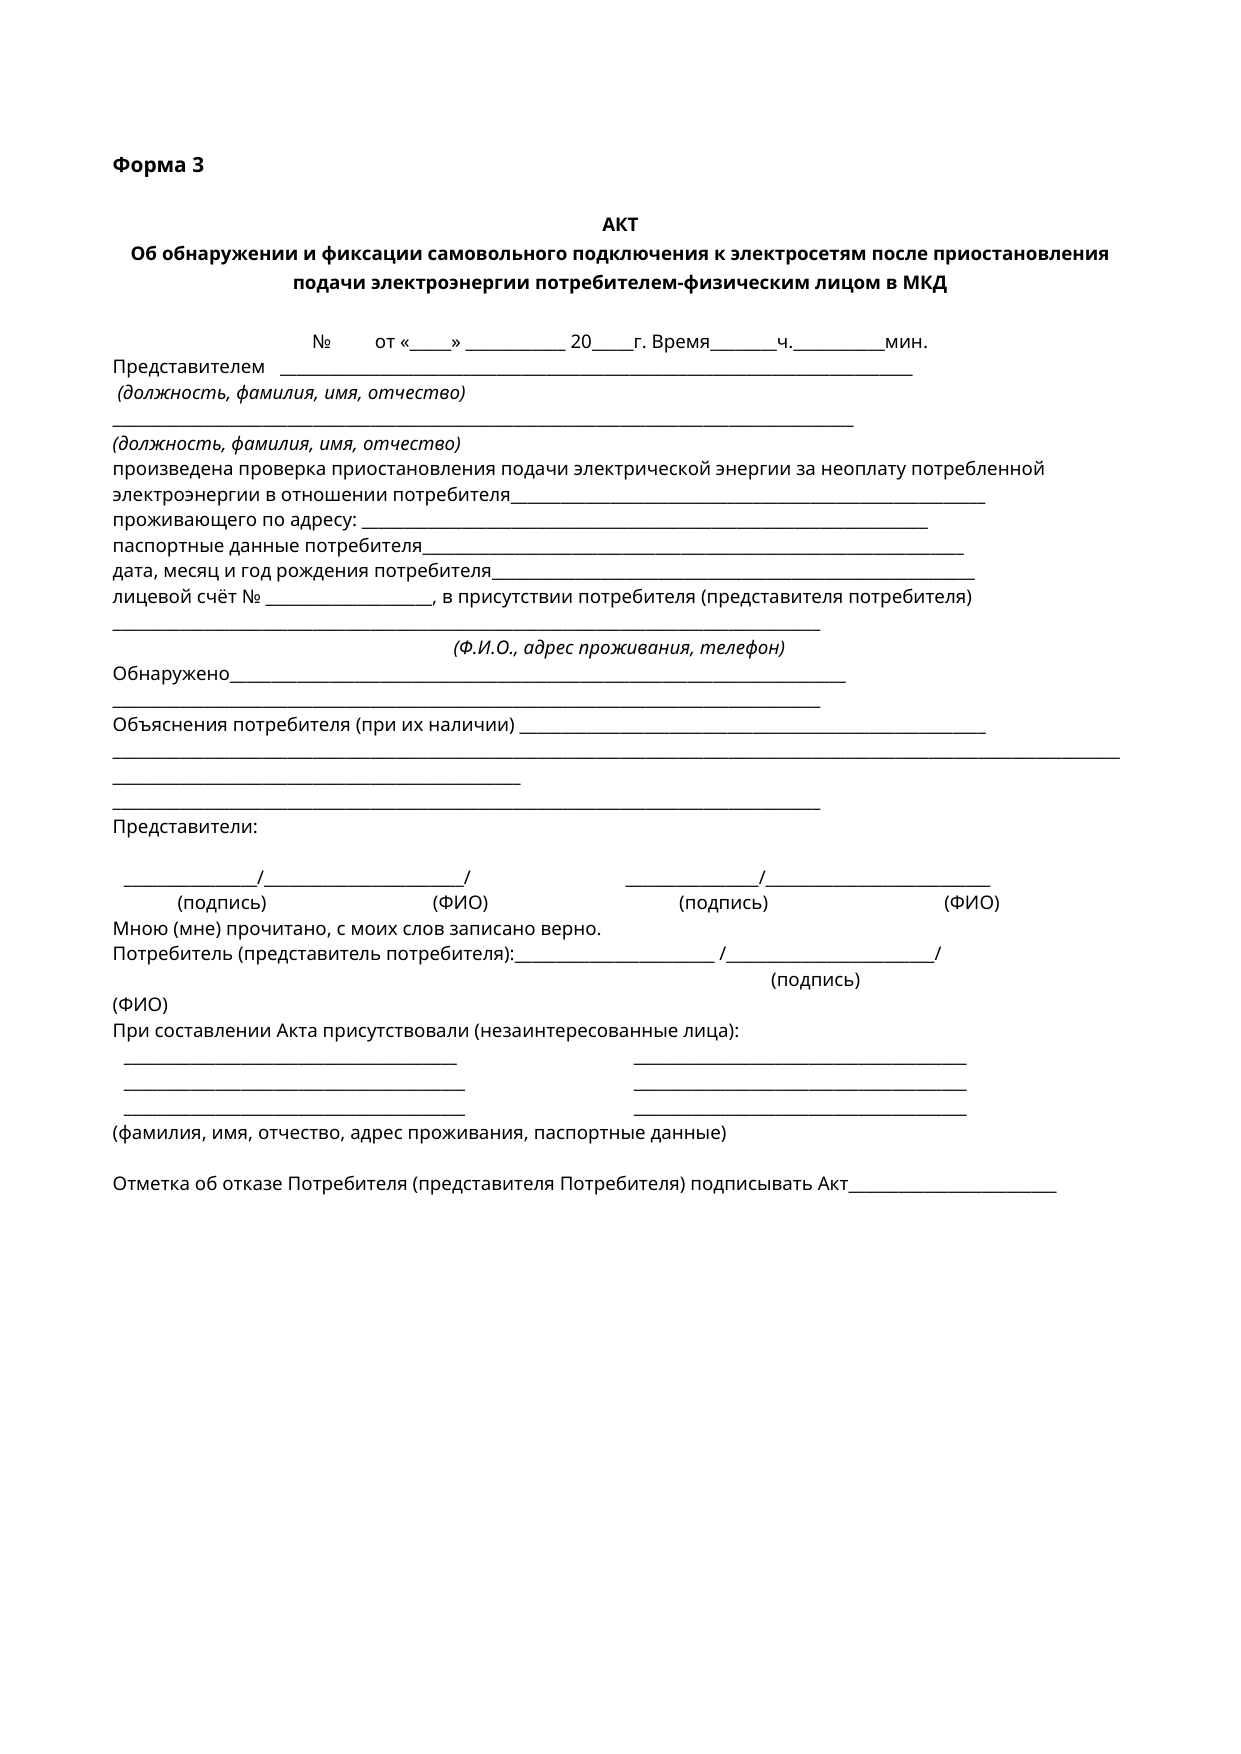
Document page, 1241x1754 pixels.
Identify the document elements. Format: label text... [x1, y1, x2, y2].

text дата, месяц и год рождения потребителя__________________________________________________________ [112, 558, 1128, 583]
text Представители: [112, 813, 1128, 838]
text АКТ [112, 211, 1128, 237]
text (Ф.И.О., адрес проживания, телефон) [112, 634, 1128, 660]
text (фамилия, имя, отчество, адрес проживания, паспортные данные) [112, 1119, 1128, 1145]
text _____________________________________________________________________________________ [112, 787, 1128, 813]
text лицевой счёт № ____________________, в присутствии потребителя (представителя потребителя) [112, 583, 1128, 609]
table_header ________________/________________________/ (подпись) (ФИО) [113, 864, 614, 915]
table_header ________________________________________ _________________________________________ _________________________________________ [113, 1043, 622, 1119]
text При составлении Акта присутствовали (незаинтересованные лица): [112, 1017, 1128, 1043]
text (подпись) (ФИО) [112, 966, 1128, 1017]
text (должность, фамилия, имя, отчество) [112, 379, 1128, 405]
text Отметка об отказе Потребителя (представителя Потребителя) подписывать Акт_________________________ [112, 1170, 1128, 1196]
text проживающего по адресу: ____________________________________________________________________ [112, 507, 1128, 532]
text Об обнаружении и фиксации самовольного подключения к электросетям после приостановления подачи электроэнергии потребителем-физическим лицом в МКД [112, 240, 1128, 295]
text _________________________________________________________________________________________ [112, 405, 1128, 430]
text _____________________________________________________________________________________ [112, 609, 1128, 634]
text Потребитель (представитель потребителя):________________________ /_________________________/ [112, 941, 1128, 966]
text (должность, фамилия, имя, отчество) [112, 430, 1128, 456]
text Форма 3 [112, 150, 1128, 178]
text Мною (мне) прочитано, с моих слов записано верно. [112, 915, 1128, 941]
text __________________________________________________________________________________________________________________________________________________________________________ [112, 736, 1128, 787]
text паспортные данные потребителя_________________________________________________________________ [112, 532, 1128, 558]
text Представителем ____________________________________________________________________________ [112, 354, 1128, 379]
text _____________________________________________________________________________________ [112, 685, 1128, 711]
text произведена проверка приостановления подачи электрической энергии за неоплату потребленной электроэнергии в отношении потребителя_________________________________________________________ [112, 456, 1128, 507]
text № от «_____» ____________ 20_____г. Время________ч.___________мин. [112, 328, 1128, 354]
table_header ________________/___________________________ (подпись) (ФИО) [614, 864, 1128, 915]
text Объяснения потребителя (при их наличии) ________________________________________________________ [112, 711, 1128, 736]
text Обнаружено__________________________________________________________________________ [112, 660, 1128, 685]
table_header ________________________________________ ________________________________________ ________________________________________ [622, 1043, 1128, 1119]
